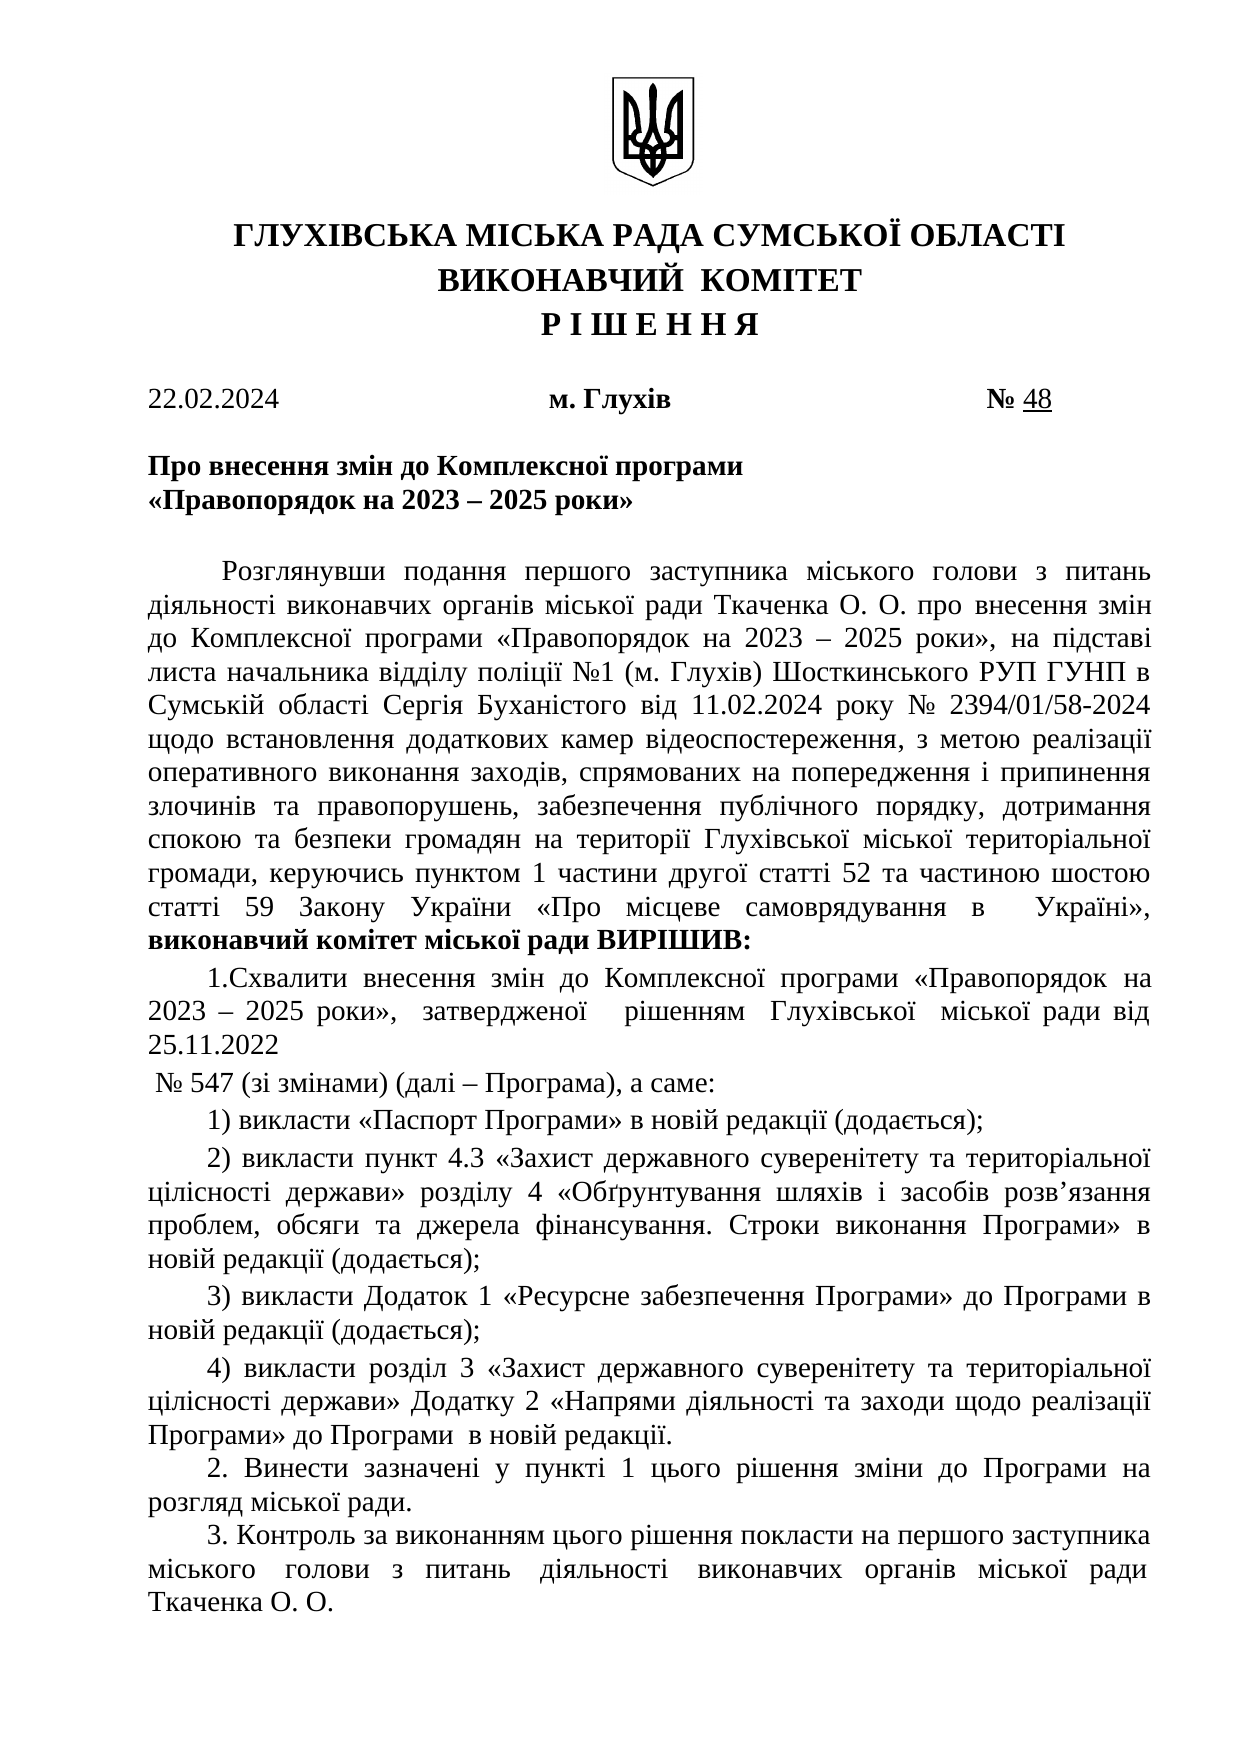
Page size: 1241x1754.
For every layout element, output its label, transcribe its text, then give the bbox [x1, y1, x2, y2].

text 22.02.2024 м. Глухів № 48 [148, 381, 1152, 415]
text Р І Ш Е Н Н Я [148, 304, 1152, 342]
text 4) викласти розділ 3 «Захист державного суверенітету та територіальної цілісності держави» Додатку 2 «Напрями діяльності та заходи щодо реалізації Програми» до Програми в новій редакції. [148, 1350, 1152, 1450]
text «Правопорядок на 2023 – 2025 роки» [148, 482, 1117, 516]
text ГЛУХІВСЬКА МІСЬКА РАДА СУМСЬКОЇ ОБЛАСТІ [148, 216, 1152, 254]
text 1) викласти «Паспорт Програми» в новій редакції (додається); [148, 1102, 1152, 1136]
text 2) викласти пункт 4.3 «Захист державного суверенітету та територіальної цілісності держави» розділу 4 «Обґрунтування шляхів і засобів розв’язання проблем, обсяги та джерела фінансування. Строки виконання Програми» в новій редакції (додається); [148, 1140, 1152, 1274]
text Ткаченка О. О. [148, 1584, 1152, 1618]
text 1.Схвалити внесення змін до Комплексної програми «Правопорядок на 2023 – 2025 роки», затвердженої рішенням Глухівської міської ради від 25.11.2022 [148, 960, 1152, 1061]
text № 547 (зі змінами) (далі – Програма), а саме: [148, 1065, 1152, 1098]
text Розглянувши подання першого заступника міського голови з питань діяльності виконавчих органів міської ради Ткаченка О. О. про внесення змін до Комплексної програми «Правопорядок на 2023 – 2025 роки», на підставі листа начальника відділу поліції №1 (м. Глухів) Шосткинського РУП ГУНП в Сумській області Сергія Буханістого від 11.02.2024 року № 2394/01/58-2024 щодо встановлення додаткових камер відеоспостереження, з метою реалізації оперативного виконання заходів, спрямованих на попередження і припинення злочинів та правопорушень, забезпечення публічного порядку, дотримання спокою та безпеки громадян на території Глухівської міської територіальної громади, керуючись пунктом 1 частини другої статті 52 та частиною шостою статті 59 Закону України «Про місцеве самоврядування в Україні», виконавчий комітет міської ради ВИРІШИВ: [148, 553, 1152, 956]
text 3. Контроль за виконанням цього рішення покласти на першого заступника міського голови з питань діяльності виконавчих органів міської ради [148, 1517, 1152, 1584]
text 2. Винести зазначені у пункті 1 цього рішення зміни до Програми на розгляд міської ради. [148, 1450, 1152, 1517]
text Про внесення змін до Комплексної програми [148, 448, 1117, 482]
text 3) викласти Додаток 1 «Ресурсне забезпечення Програми» до Програми в новій редакції (додається); [148, 1278, 1152, 1346]
text ВИКОНАВЧИЙ КОМІТЕТ [148, 260, 1152, 298]
picture [604, 73, 703, 195]
